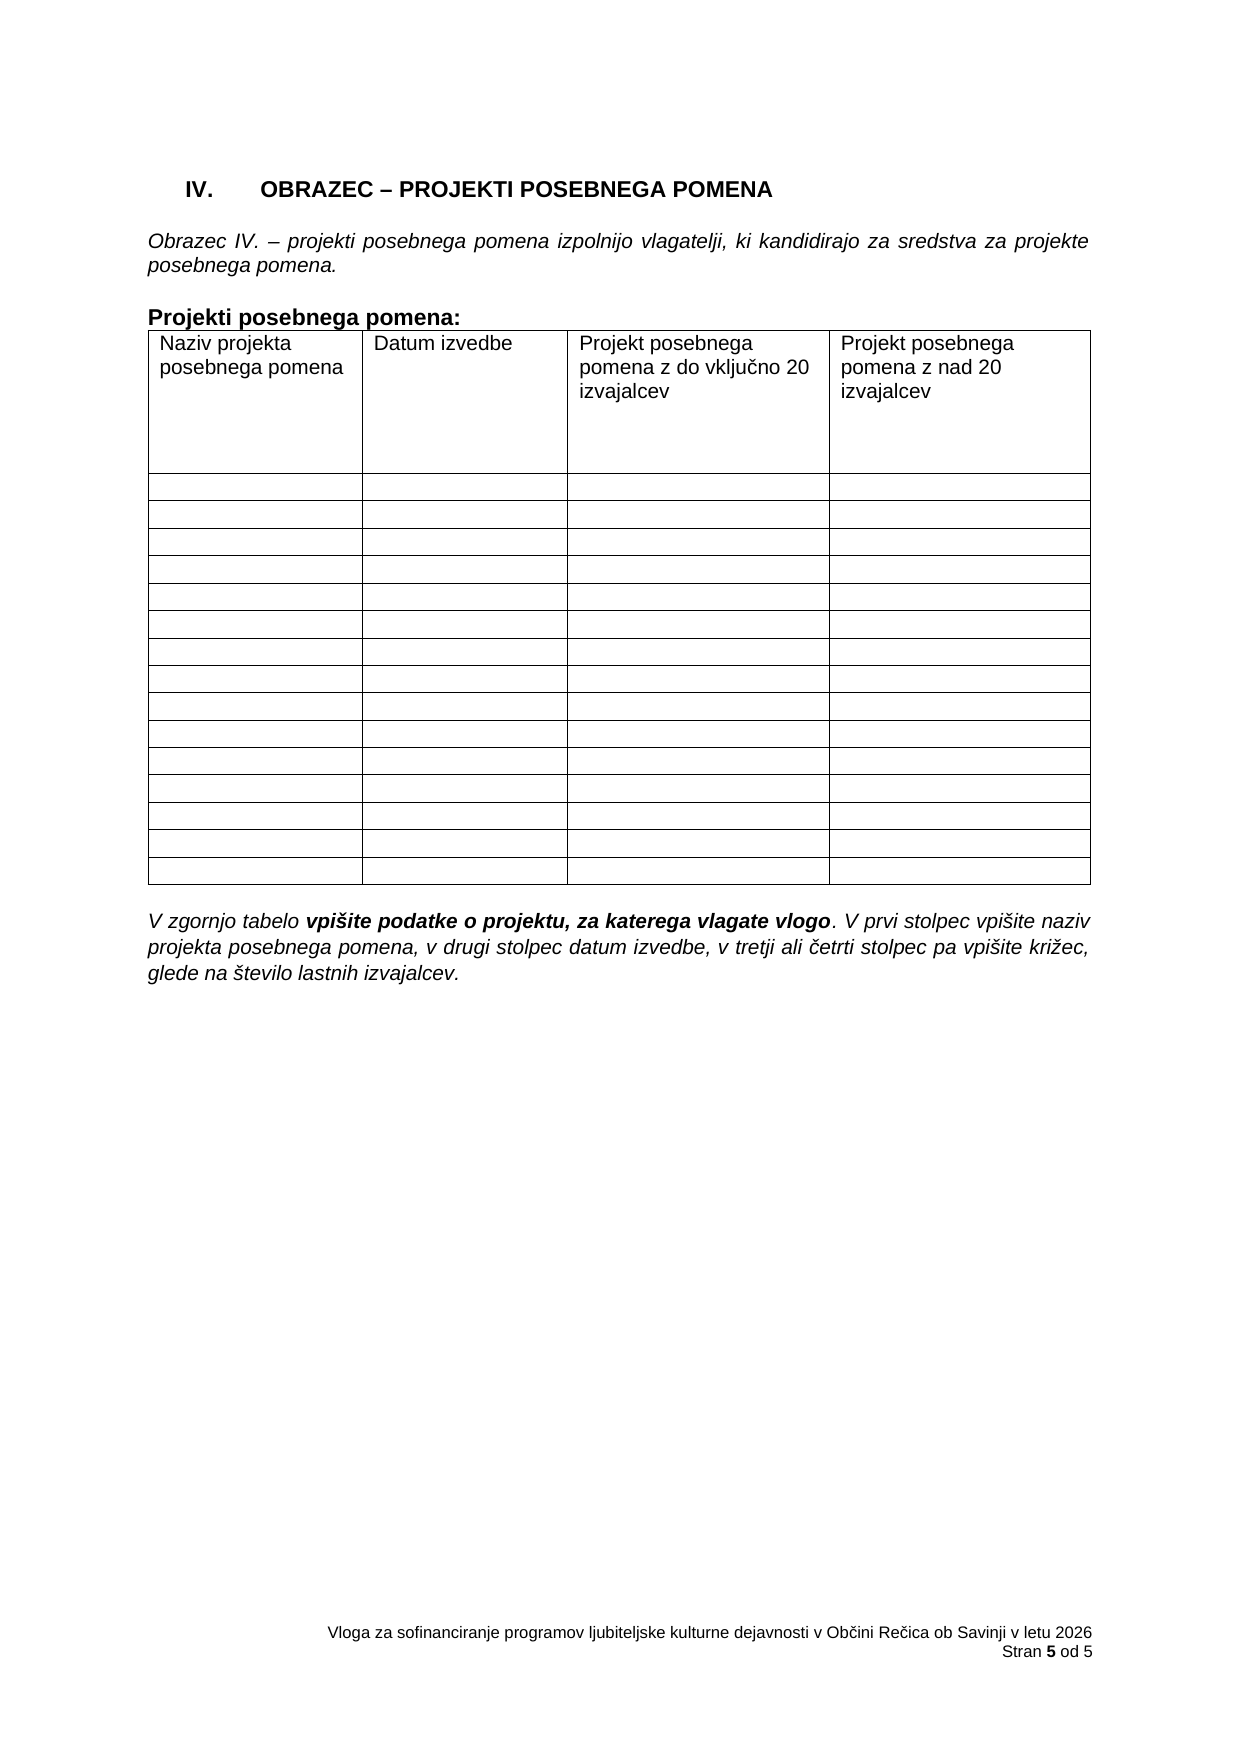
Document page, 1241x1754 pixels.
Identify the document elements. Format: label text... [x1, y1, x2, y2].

table_cell [149, 666, 362, 692]
table_cell [830, 501, 1090, 528]
table_cell [149, 748, 362, 774]
text Projekti posebnega pomena: [148, 303, 1093, 330]
table_cell [830, 666, 1090, 692]
table_cell [363, 474, 567, 500]
table_cell [363, 858, 567, 884]
table_cell [568, 474, 829, 500]
table_cell [363, 693, 567, 719]
table_cell [149, 803, 362, 829]
table_cell [363, 721, 567, 747]
table_cell [363, 501, 567, 528]
table_cell [830, 748, 1090, 774]
table_cell [363, 775, 567, 802]
table_cell [149, 501, 362, 528]
table_cell [830, 556, 1090, 583]
table_cell [363, 639, 567, 665]
table_cell [363, 748, 567, 774]
table_cell [568, 666, 829, 692]
table_cell [149, 474, 362, 500]
table_cell [568, 748, 829, 774]
table_cell [830, 529, 1090, 555]
table_cell [568, 721, 829, 747]
table_cell [830, 611, 1090, 637]
table_cell [568, 501, 829, 528]
text V zgornjo tabelo vpišite podatke o projektu, za katerega vlagate vlogo. V prvi stolpec vpišite naziv projekta posebnega pomena, v drugi stolpec datum izvedbe, v tretji ali četrti stolpec pa vpišite križec, glede na število lastnih izvajalcev. [148, 909, 1093, 984]
table_cell [568, 611, 829, 637]
table_cell [363, 556, 567, 583]
table_cell [568, 556, 829, 583]
table_cell [830, 693, 1090, 719]
table_cell [568, 529, 829, 555]
table_cell [149, 858, 362, 884]
table_cell [363, 611, 567, 637]
table_header Datum izvedbe [363, 331, 567, 473]
table_cell [149, 775, 362, 802]
table_cell [149, 721, 362, 747]
text Obrazec IV. – projekti posebnega pomena izpolnijo vlagatelji, ki kandidirajo za sredstva za projekte posebnega pomena. [148, 229, 1093, 277]
table_cell [830, 775, 1090, 802]
table_cell [568, 584, 829, 610]
table_cell [568, 775, 829, 802]
table_cell [830, 858, 1090, 884]
table_cell [363, 666, 567, 692]
table_cell [149, 584, 362, 610]
table_cell [568, 639, 829, 665]
table_cell [149, 529, 362, 555]
table_cell [149, 639, 362, 665]
table_cell [568, 693, 829, 719]
list OBRAZEC – PROJEKTI POSEBNEGA POMENA [185, 176, 1093, 203]
table_cell [363, 529, 567, 555]
table_header Projekt posebnega pomena z do vključno 20 izvajalcev [568, 331, 829, 473]
table_cell [149, 556, 362, 583]
table_cell [568, 830, 829, 857]
table_cell [363, 584, 567, 610]
table_cell [568, 858, 829, 884]
table_cell [830, 474, 1090, 500]
table_cell [363, 803, 567, 829]
table_cell [830, 639, 1090, 665]
table_cell [149, 693, 362, 719]
table_cell [568, 803, 829, 829]
table_header Projekt posebnega pomena z nad 20 izvajalcev [830, 331, 1090, 473]
table_cell [830, 584, 1090, 610]
table_cell [830, 830, 1090, 857]
table_cell [830, 803, 1090, 829]
table_cell [149, 830, 362, 857]
table_cell [149, 611, 362, 637]
table_header Naziv projekta posebnega pomena [149, 331, 362, 473]
table_cell [363, 830, 567, 857]
table_cell [830, 721, 1090, 747]
